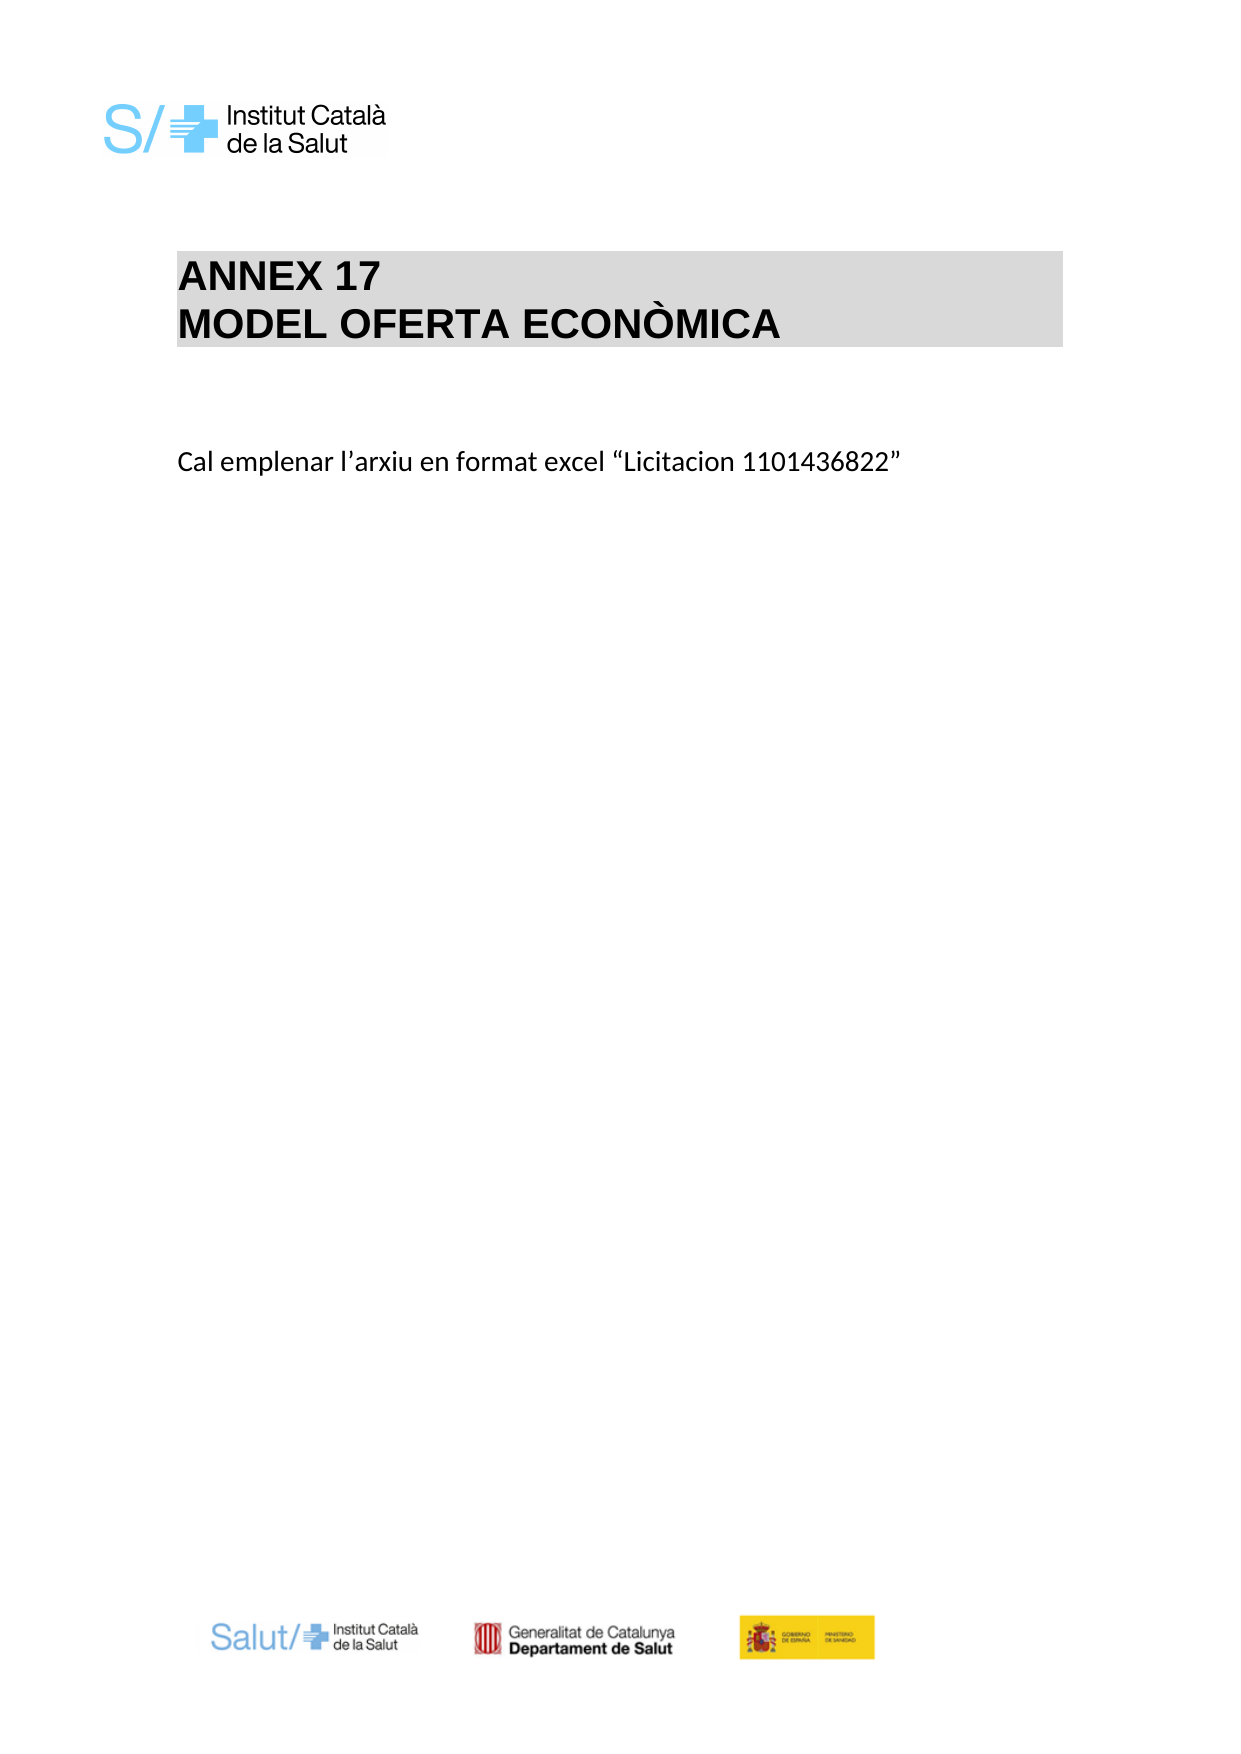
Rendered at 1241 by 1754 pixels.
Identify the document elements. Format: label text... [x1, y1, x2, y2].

text MODEL OFERTA ECONÒMICA [177, 299, 1063, 347]
picture [102, 101, 389, 158]
text ANNEX 17 [177, 251, 1063, 299]
text Cal emplenar l’arxiu en format excel “Licitacion 1101436822” [177, 443, 1063, 479]
picture [177, 1591, 904, 1681]
